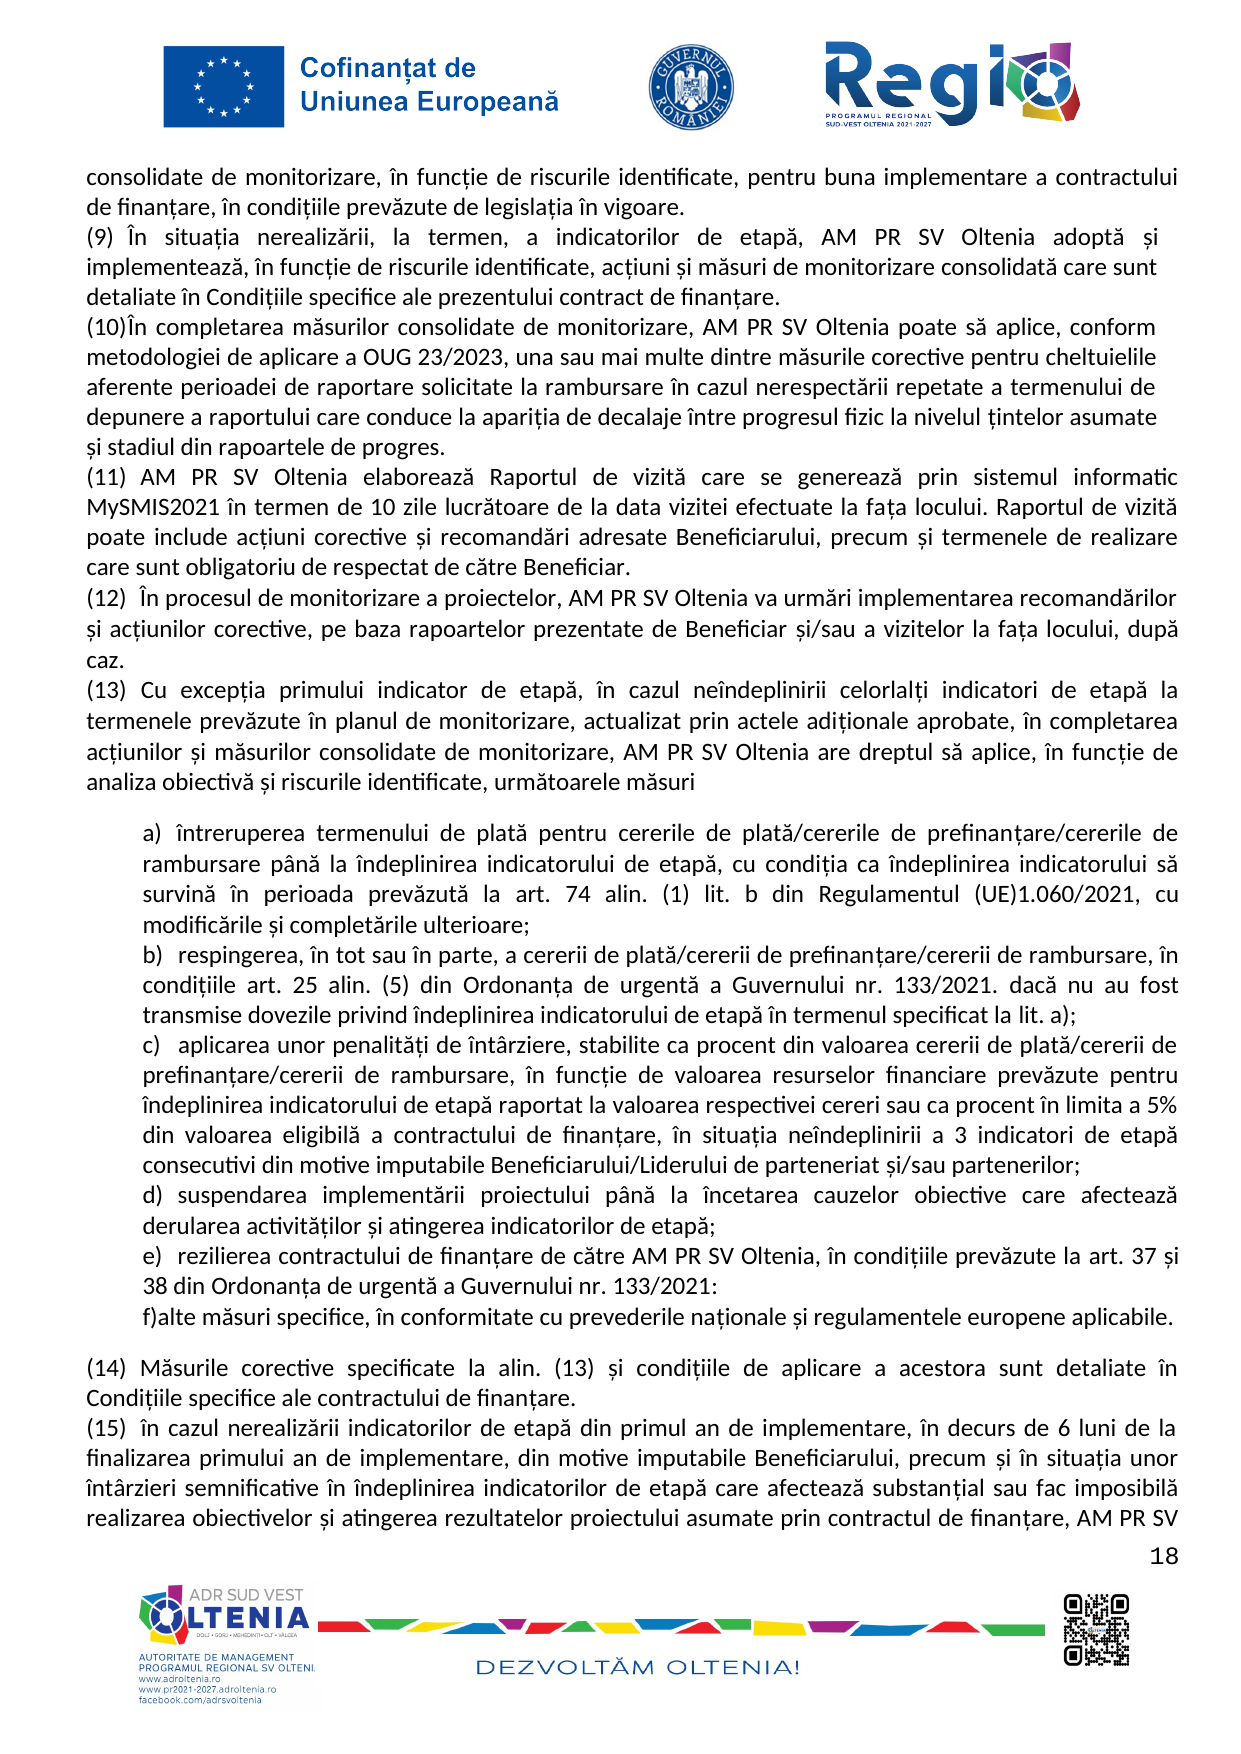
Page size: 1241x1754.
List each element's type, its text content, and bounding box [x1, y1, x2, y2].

list întreruperea termenului de plată pentru cererile de plată/cererile de prefinanţare/cererile de rambursare până la îndeplinirea indicatorului de etapă, cu condiţia ca îndeplinirea indicatorului să survină în perioada prevăzută la art. 74 alin. (1) lit. b din Regulamentul (UE)1.060/2021, cu modificările şi completările ulterioare; [142, 817, 1179, 939]
list Măsurile corective specificate la alin. (13) şi condiţiile de aplicare a acestora sunt detaliate în Condiţiile specifice ale contractului de finanţare. [86, 1352, 1179, 1412]
list În completarea măsurilor consolidate de monitorizare, AM PR SV Oltenia poate să aplice, conform metodologiei de aplicare a OUG 23/2023, una sau mai multe dintre măsurile corective pentru cheltuielile aferente perioadei de raportare solicitate la rambursare în cazul nerespectării repetate a termenului de depunere a raportului care conduce la apariţia de decalaje între progresul fizic la nivelul ţintelor asumate şi stadiul din rapoartele de progres. [86, 311, 1158, 461]
list rezilierea contractului de finanţare de către AM PR SV Oltenia, în condiţiile prevăzute la art. 37 şi 38 din Ordonanţa de urgentă a Guvernului nr. 133/2021: [142, 1241, 1179, 1301]
list În situaţia nerealizării, la termen, a indicatorilor de etapă, AM PR SV Oltenia adoptă şi implementează, în funcţie de riscurile identificate, acţiuni şi măsuri de monitorizare consolidată care sunt detaliate în Condiţiile specifice ale prezentului contract de finanţare. [86, 221, 1158, 311]
list aplicarea unor penalităţi de întârziere, stabilite ca procent din valoarea cererii de plată/cererii de prefinanţare/cererii de rambursare, în funcţie de valoarea resurselor financiare prevăzute pentru îndeplinirea indicatorului de etapă raportat la valoarea respectivei cereri sau ca procent în limita a 5% din valoarea eligibilă a contractului de finanţare, în situaţia neîndeplinirii a 3 indicatori de etapă consecutivi din motive imputabile Beneficiarului/Liderului de parteneriat şi/sau partenerilor; [142, 1029, 1179, 1179]
picture [645, 42, 739, 132]
picture [823, 40, 1082, 129]
text f)alte măsuri specifice, în conformitate cu prevederile naţionale şi regulamentele europene aplicabile. [142, 1301, 1179, 1331]
list AM PR SV Oltenia elaborează Raportul de vizită care se generează prin sistemul informatic MySMIS2021 în termen de 10 zile lucrătoare de la data vizitei efectuate la faţa locului. Raportul de vizită poate include acţiuni corective şi recomandări adresate Beneficiarului, precum şi termenele de realizare care sunt obligatoriu de respectat de către Beneficiar. [86, 461, 1179, 581]
picture [131, 1582, 1134, 1711]
list suspendarea implementării proiectului până la încetarea cauzelor obiective care afectează derularea activităţilor şi atingerea indicatorilor de etapă; [142, 1179, 1179, 1241]
picture [158, 42, 561, 131]
list respingerea, în tot sau în parte, a cererii de plată/cererii de prefinanţare/cererii de rambursare, în condiţiile art. 25 alin. (5) din Ordonanţa de urgentă a Guvernului nr. 133/2021. dacă nu au fost transmise dovezile privind îndeplinirea indicatorului de etapă în termenul specificat la lit. a); [142, 939, 1179, 1029]
list Cu excepţia primului indicator de etapă, în cazul neîndeplinirii celorlalţi indicatori de etapă la termenele prevăzute în planul de monitorizare, actualizat prin actele adiţionale aprobate, în completarea acţiunilor şi măsurilor consolidate de monitorizare, AM PR SV Oltenia are dreptul să aplice, în funcţie de analiza obiectivă şi riscurile identificate, următoarele măsuri [86, 674, 1179, 797]
list În procesul de monitorizare a proiectelor, AM PR SV Oltenia va urmări implementarea recomandărilor şi acţiunilor corective, pe baza rapoartelor prezentate de Beneficiar şi/sau a vizitelor la faţa locului, după caz. [86, 581, 1179, 674]
